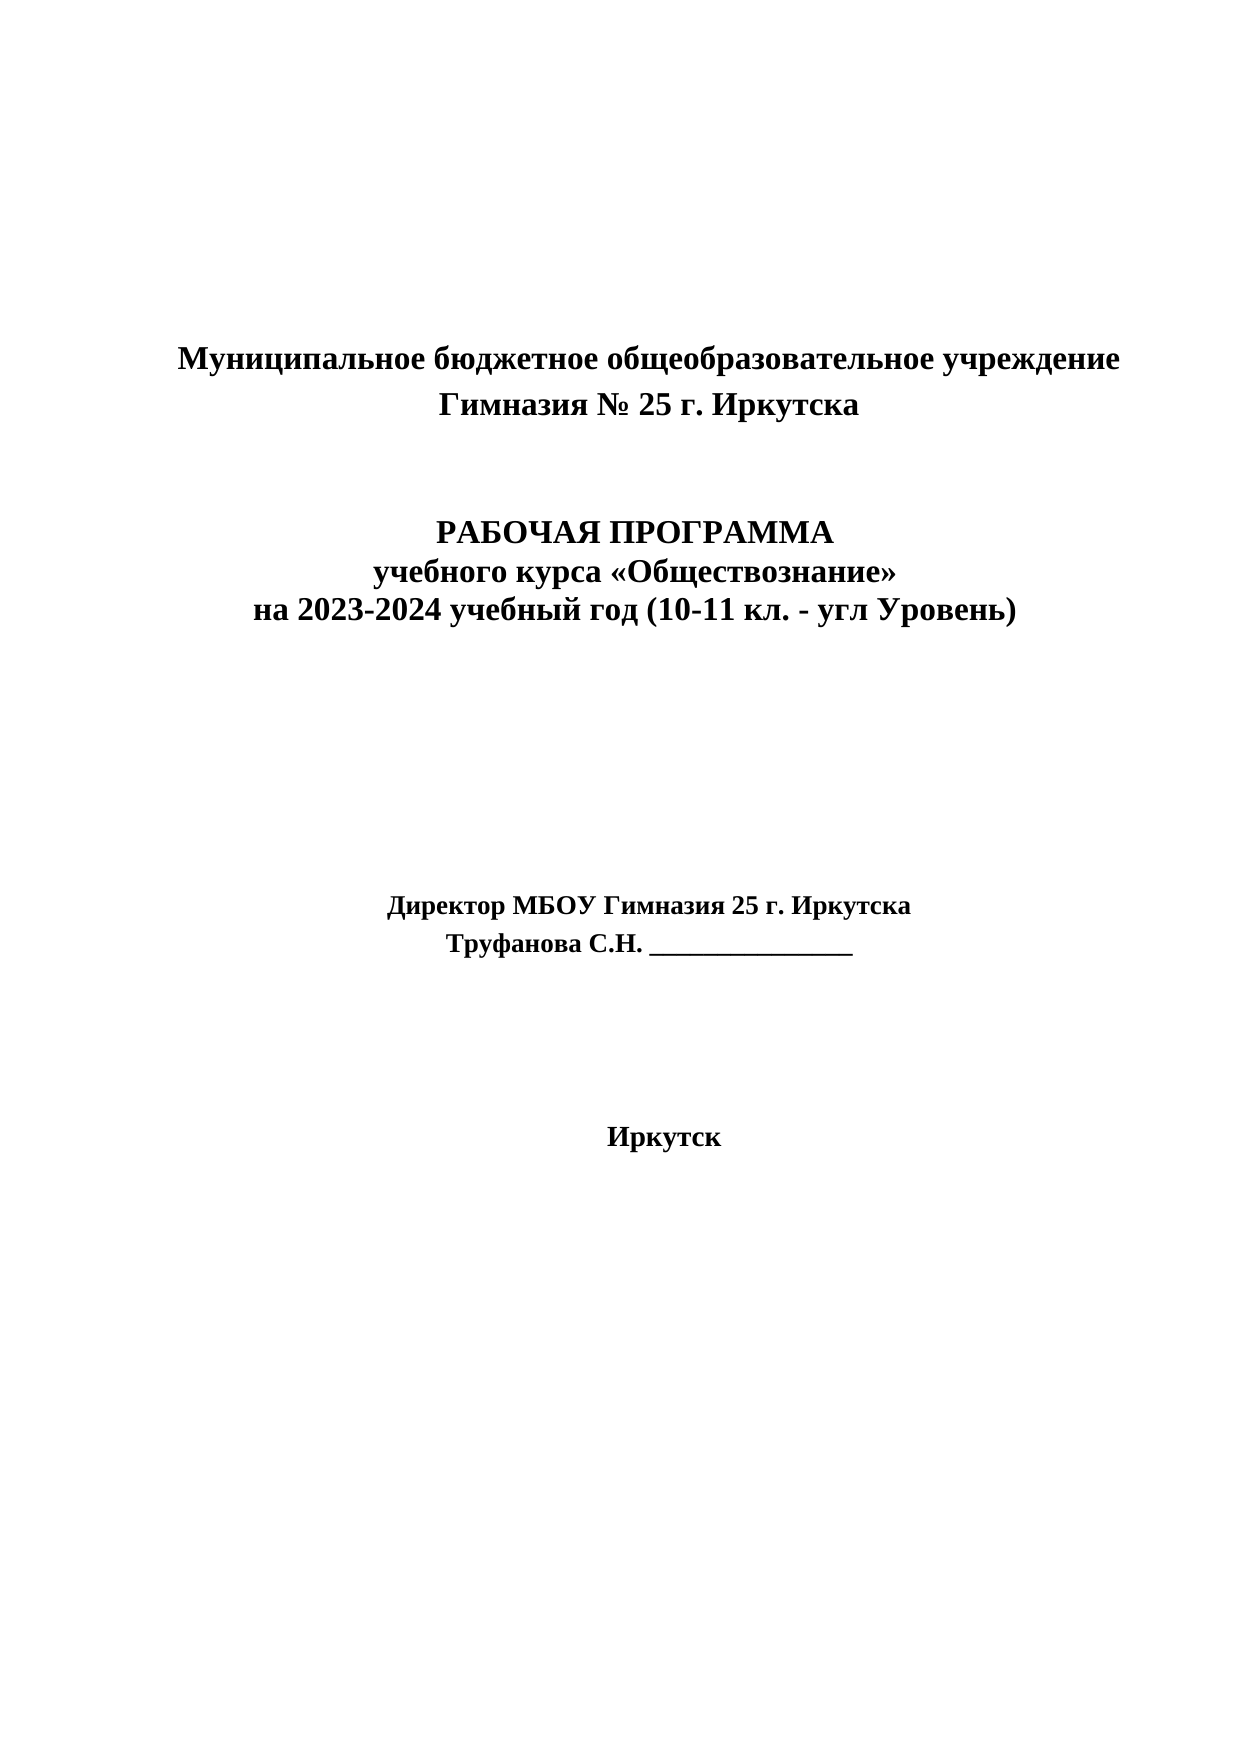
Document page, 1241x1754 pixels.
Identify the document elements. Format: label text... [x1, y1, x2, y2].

text Иркутск [118, 1119, 1152, 1152]
text Муниципальное бюджетное общеобразовательное учреждение [118, 339, 1122, 377]
text учебного курса «Обществознание» [118, 551, 1152, 589]
text Гимназия № 25 г. Иркутска [118, 384, 1122, 422]
text РАБОЧАЯ ПРОГРАММА [118, 513, 1152, 551]
text Труфанова С.Н. _______________ [118, 927, 1122, 958]
text Директор МБОУ Гимназия 25 г. Иркутска [118, 889, 1122, 920]
text на 2023-2024 учебный год (10-11 кл. - угл Уровень) [118, 589, 1152, 628]
